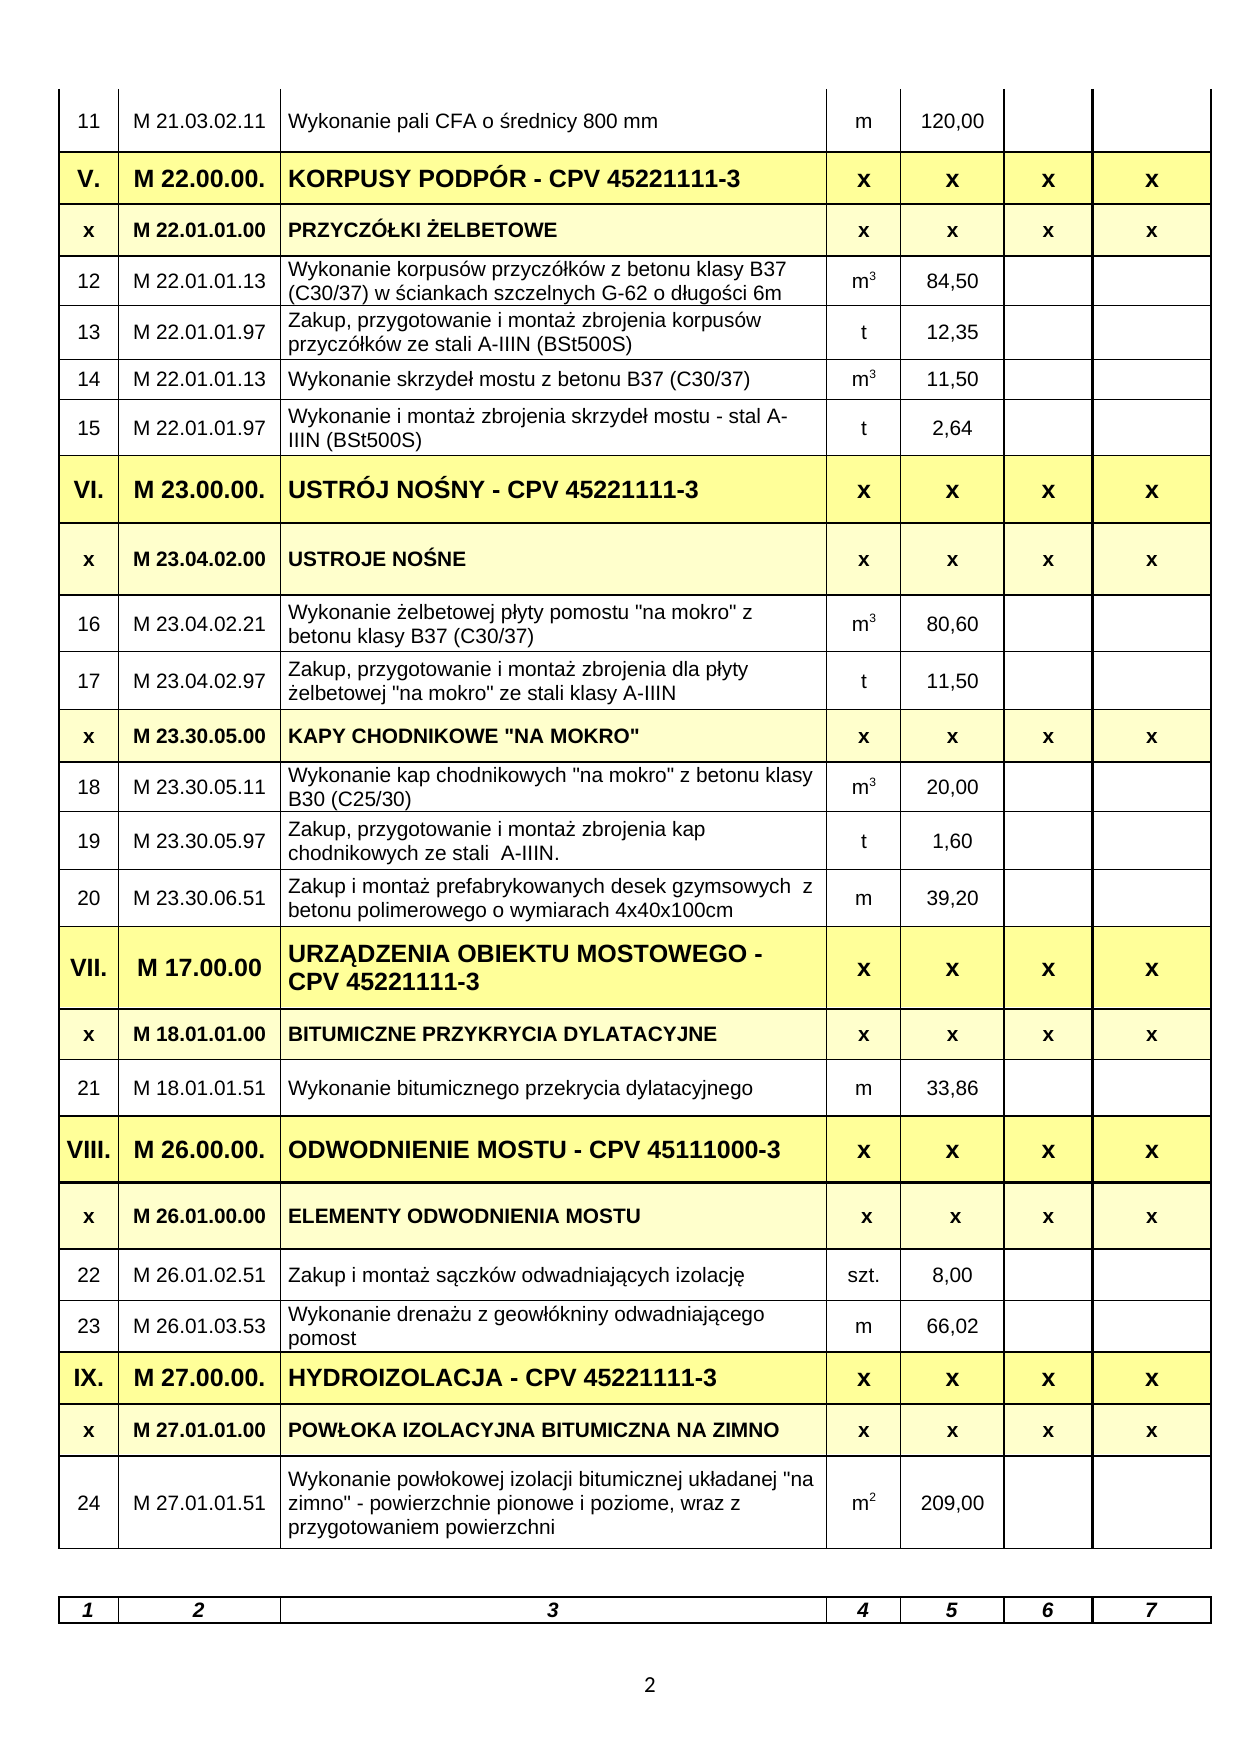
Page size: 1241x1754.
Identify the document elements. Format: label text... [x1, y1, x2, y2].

table_cell 12,35 [901, 306, 1003, 358]
table_cell VIII. [60, 1117, 118, 1181]
table_cell 8,00 [901, 1250, 1003, 1300]
table_cell M 22.01.01.97 [119, 306, 280, 358]
table_cell Wykonanie drenażu z geowłókniny odwadniającego pomost [281, 1301, 826, 1351]
table_cell Wykonanie pali CFA o średnicy 800 mm [281, 89, 826, 151]
table_cell M 23.04.02.97 [119, 652, 280, 709]
table_cell 14 [60, 360, 118, 398]
table_cell M 18.01.01.00 [119, 1010, 280, 1059]
table_cell 16 [60, 596, 118, 651]
table_cell x [60, 1184, 118, 1248]
table_cell t [827, 652, 900, 709]
table_cell 1,60 [901, 812, 1003, 869]
table_cell 11,50 [901, 360, 1003, 398]
table_cell m [827, 89, 900, 151]
table_cell Wykonanie skrzydeł mostu z betonu B37 (C30/37) [281, 360, 826, 398]
table_cell x [901, 1117, 1003, 1181]
table_cell 17 [60, 652, 118, 709]
table_cell x [1005, 205, 1091, 255]
table_header 4 [827, 1598, 900, 1622]
table_cell M 26.01.02.51 [119, 1250, 280, 1300]
table_cell t [827, 306, 900, 358]
table_cell V. [60, 153, 118, 203]
table_cell m [827, 870, 900, 926]
table_cell x [901, 1010, 1003, 1059]
table_cell [1005, 652, 1091, 709]
table_cell [1094, 652, 1210, 709]
table_cell [1094, 400, 1210, 455]
table_cell 15 [60, 400, 118, 455]
table_cell [1094, 89, 1210, 151]
table_cell USTRÓJ NOŚNY - CPV 45221111-3 [281, 456, 826, 522]
table_cell M 17.00.00 [119, 927, 280, 1007]
table_cell M 18.01.01.51 [119, 1060, 280, 1114]
table_cell 13 [60, 306, 118, 358]
table_cell m3 [827, 360, 900, 398]
table_cell x [901, 927, 1003, 1007]
table_cell M 23.04.02.21 [119, 596, 280, 651]
table_cell x [1094, 153, 1210, 203]
table_cell x [60, 1010, 118, 1059]
table_cell [1094, 1457, 1210, 1548]
table_cell x [1005, 1184, 1091, 1248]
table_cell BITUMICZNE PRZYKRYCIA DYLATACYJNE [281, 1010, 826, 1059]
table_cell KORPUSY PODPÓR - CPV 45221111-3 [281, 153, 826, 203]
table_cell m3 [827, 596, 900, 651]
table_cell [1005, 89, 1091, 151]
table_cell [1094, 763, 1210, 811]
table_cell M 22.00.00. [119, 153, 280, 203]
table_cell M 23.30.05.00 [119, 710, 280, 761]
table_cell x [1094, 1184, 1210, 1248]
table_cell x [901, 205, 1003, 255]
table_cell POWŁOKA IZOLACYJNA BITUMICZNA NA ZIMNO [281, 1405, 826, 1454]
table_cell [1094, 1301, 1210, 1351]
table_cell x [1005, 1353, 1091, 1403]
table_cell Zakup, przygotowanie i montaż zbrojenia kap chodnikowych ze stali A-IIIN. [281, 812, 826, 869]
table_cell 84,50 [901, 257, 1003, 305]
table_cell [1005, 812, 1091, 869]
table_cell Wykonanie żelbetowej płyty pomostu "na mokro" z betonu klasy B37 (C30/37) [281, 596, 826, 651]
table_cell 20 [60, 870, 118, 926]
table_cell Zakup, przygotowanie i montaż zbrojenia dla płyty żelbetowej "na mokro" ze stali klasy A-IIIN [281, 652, 826, 709]
table_cell 33,86 [901, 1060, 1003, 1114]
table_cell [1094, 870, 1210, 926]
table_cell 19 [60, 812, 118, 869]
table_cell x [60, 710, 118, 761]
table_cell m [827, 1060, 900, 1114]
table_cell x [901, 1405, 1003, 1454]
table_cell M 26.01.03.53 [119, 1301, 280, 1351]
table_cell x [1005, 524, 1091, 594]
table_cell [1005, 257, 1091, 305]
table_cell Zakup i montaż sączków odwadniających izolację [281, 1250, 826, 1300]
table_cell [1005, 360, 1091, 398]
table_cell 23 [60, 1301, 118, 1351]
table_cell x [1005, 927, 1091, 1007]
table_cell x [60, 1405, 118, 1454]
table_cell x [1005, 710, 1091, 761]
table_cell 39,20 [901, 870, 1003, 926]
table_cell 80,60 [901, 596, 1003, 651]
table_cell IX. [60, 1353, 118, 1403]
table_cell ODWODNIENIE MOSTU - CPV 45111000-3 [281, 1117, 826, 1181]
table_cell [1094, 812, 1210, 869]
table_cell x [1094, 1405, 1210, 1454]
table_cell x [60, 524, 118, 594]
table_cell 22 [60, 1250, 118, 1300]
table_cell Wykonanie powłokowej izolacji bitumicznej układanej "na zimno" - powierzchnie pionowe i poziome, wraz z przygotowaniem powierzchni [281, 1457, 826, 1548]
table_cell M 27.01.01.51 [119, 1457, 280, 1548]
table_cell VI. [60, 456, 118, 522]
table_cell [1094, 306, 1210, 358]
table_cell HYDROIZOLACJA - CPV 45221111-3 [281, 1353, 826, 1403]
table_cell [1005, 1250, 1091, 1300]
table_cell M 22.01.01.13 [119, 257, 280, 305]
table_cell x [1094, 1117, 1210, 1181]
table_cell x [827, 153, 900, 203]
table_cell t [827, 812, 900, 869]
table_cell x [827, 927, 900, 1007]
table_header 5 [901, 1598, 1003, 1622]
table_cell x [827, 205, 900, 255]
table_cell Zakup, przygotowanie i montaż zbrojenia korpusów przyczółków ze stali A-IIIN (BSt500S) [281, 306, 826, 358]
table_cell 11,50 [901, 652, 1003, 709]
table_cell x [827, 1117, 900, 1181]
table_cell x [901, 524, 1003, 594]
table_cell 120,00 [901, 89, 1003, 151]
table_cell 11 [60, 89, 118, 151]
table_cell m2 [827, 1457, 900, 1548]
table_cell 12 [60, 257, 118, 305]
table_cell M 23.30.05.97 [119, 812, 280, 869]
table_cell 20,00 [901, 763, 1003, 811]
table_cell x [827, 1353, 900, 1403]
table_cell KAPY CHODNIKOWE "NA MOKRO" [281, 710, 826, 761]
table_cell szt. [827, 1250, 900, 1300]
table_cell x [901, 710, 1003, 761]
table_cell 209,00 [901, 1457, 1003, 1548]
table_cell x [827, 1405, 900, 1454]
table_cell 66,02 [901, 1301, 1003, 1351]
table_cell 2,64 [901, 400, 1003, 455]
table_cell URZĄDZENIA OBIEKTU MOSTOWEGO - CPV 45221111-3 [281, 927, 826, 1007]
table_cell x [827, 710, 900, 761]
table_cell x [901, 1184, 1003, 1248]
table_header 2 [119, 1598, 280, 1622]
table_cell [1005, 306, 1091, 358]
table_cell [1005, 1060, 1091, 1114]
table_cell [1005, 870, 1091, 926]
table_cell x [1005, 153, 1091, 203]
table_cell Wykonanie i montaż zbrojenia skrzydeł mostu - stal A-IIIN (BSt500S) [281, 400, 826, 455]
table_cell 18 [60, 763, 118, 811]
table_cell M 27.00.00. [119, 1353, 280, 1403]
table_header 6 [1005, 1598, 1091, 1622]
table_cell [1094, 596, 1210, 651]
table_cell m3 [827, 763, 900, 811]
table_cell [1005, 763, 1091, 811]
table_cell M 22.01.01.00 [119, 205, 280, 255]
table_cell Wykonanie bitumicznego przekrycia dylatacyjnego [281, 1060, 826, 1114]
table_cell 24 [60, 1457, 118, 1548]
table_cell M 26.00.00. [119, 1117, 280, 1181]
table_cell M 27.01.01.00 [119, 1405, 280, 1454]
table_cell M 22.01.01.13 [119, 360, 280, 398]
table_cell Wykonanie korpusów przyczółków z betonu klasy B37 (C30/37) w ściankach szczelnych G-62 o długości 6m [281, 257, 826, 305]
table_cell m3 [827, 257, 900, 305]
table_cell x [1094, 205, 1210, 255]
table_cell [1094, 360, 1210, 398]
table_cell M 22.01.01.97 [119, 400, 280, 455]
table_cell x [60, 205, 118, 255]
table_cell x [1094, 1010, 1210, 1059]
table_cell x [1005, 1010, 1091, 1059]
table_cell [1005, 1457, 1091, 1548]
table_cell PRZYCZÓŁKI ŻELBETOWE [281, 205, 826, 255]
table_cell x [1005, 1117, 1091, 1181]
table_cell x [1094, 456, 1210, 522]
table_cell M 21.03.02.11 [119, 89, 280, 151]
table_cell [1094, 1250, 1210, 1300]
table_cell x [827, 1010, 900, 1059]
table_cell x [827, 1184, 900, 1248]
table_cell ELEMENTY ODWODNIENIA MOSTU [281, 1184, 826, 1248]
table_cell x [901, 456, 1003, 522]
table_cell x [827, 456, 900, 522]
table_cell M 26.01.00.00 [119, 1184, 280, 1248]
table_header 7 [1094, 1598, 1210, 1622]
table_cell M 23.30.06.51 [119, 870, 280, 926]
table_cell x [1005, 456, 1091, 522]
table_cell M 23.30.05.11 [119, 763, 280, 811]
table_cell x [1094, 927, 1210, 1007]
table_cell x [901, 1353, 1003, 1403]
table_cell VII. [60, 927, 118, 1007]
table_cell [1094, 257, 1210, 305]
table_cell x [901, 153, 1003, 203]
table_cell x [1094, 524, 1210, 594]
table_cell [1005, 596, 1091, 651]
table_cell [1005, 1301, 1091, 1351]
table_cell m [827, 1301, 900, 1351]
table_cell x [1094, 1353, 1210, 1403]
table_cell Zakup i montaż prefabrykowanych desek gzymsowych z betonu polimerowego o wymiarach 4x40x100cm [281, 870, 826, 926]
table_cell x [1005, 1405, 1091, 1454]
table_cell x [827, 524, 900, 594]
table_cell t [827, 400, 900, 455]
table_cell Wykonanie kap chodnikowych "na mokro" z betonu klasy B30 (C25/30) [281, 763, 826, 811]
table_cell USTROJE NOŚNE [281, 524, 826, 594]
table_cell M 23.00.00. [119, 456, 280, 522]
table_cell [1005, 400, 1091, 455]
table_cell 21 [60, 1060, 118, 1114]
table_header 3 [281, 1598, 826, 1622]
table_cell M 23.04.02.00 [119, 524, 280, 594]
table_header 1 [60, 1598, 118, 1622]
table_cell x [1094, 710, 1210, 761]
table_cell [1094, 1060, 1210, 1114]
